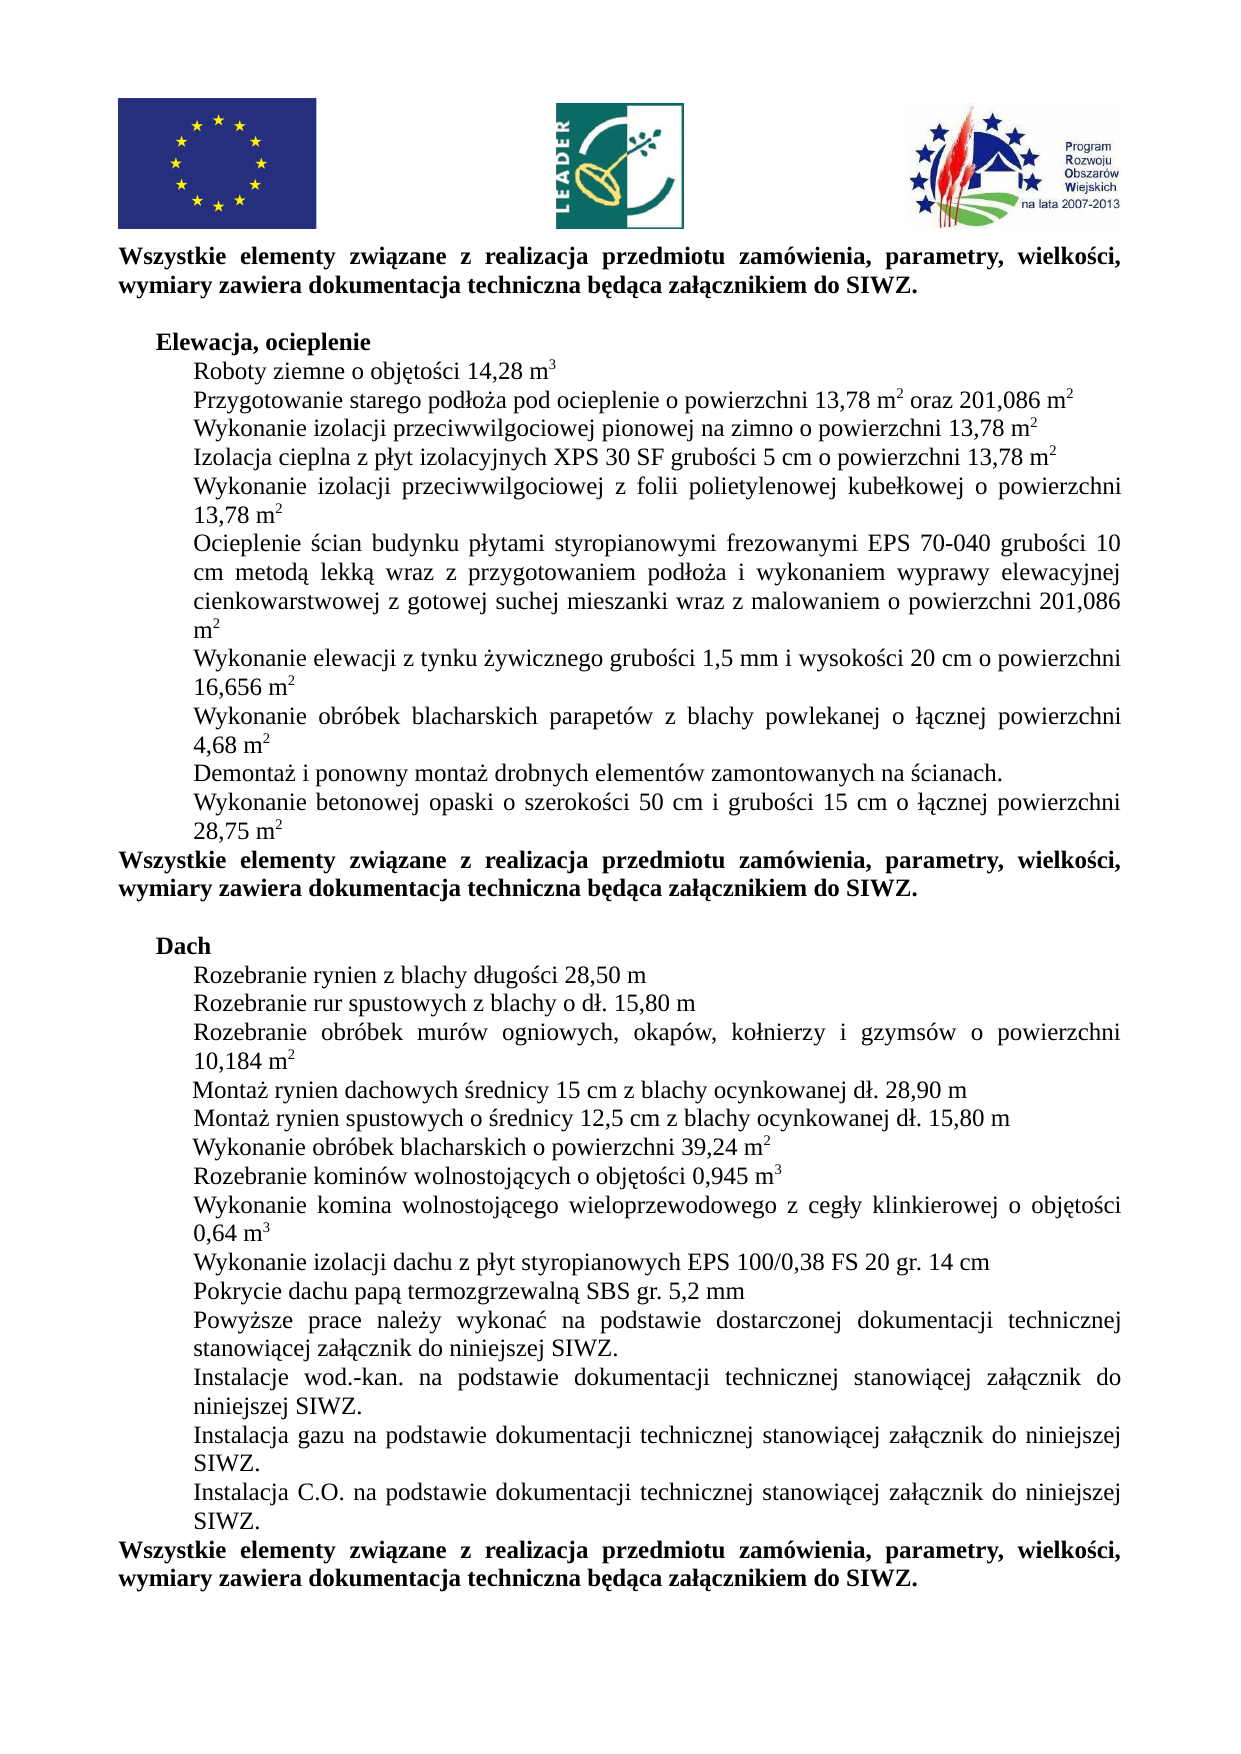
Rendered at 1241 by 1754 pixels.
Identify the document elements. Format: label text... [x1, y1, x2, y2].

picture [906, 103, 1122, 229]
text Demontaż i ponowny montaż drobnych elementów zamontowanych na ścianach. [193, 758, 1122, 787]
text Dach [156, 931, 1122, 960]
text Ocieplenie ścian budynku płytami styropianowymi frezowanymi EPS 70-040 grubości 10 cm metodą lekką wraz z przygotowaniem podłoża i wykonaniem wyprawy elewacyjnej cienkowarstwowej z gotowej suchej mieszanki wraz z malowaniem o powierzchni 201,086 m2 [193, 528, 1122, 643]
text Montaż rynien spustowych o średnicy 12,5 cm z blachy ocynkowanej dł. 15,80 m [193, 1103, 1122, 1132]
text Rozebranie obróbek murów ogniowych, okapów, kołnierzy i gzymsów o powierzchni 10,184 m2 [193, 1017, 1122, 1075]
text Instalacja C.O. na podstawie dokumentacji technicznej stanowiącej załącznik do niniejszej SIWZ. [193, 1477, 1122, 1535]
text Izolacja cieplna z płyt izolacyjnych XPS 30 SF grubości 5 cm o powierzchni 13,78 m2 [193, 442, 1122, 471]
text Rozebranie rynien z blachy długości 28,50 m [193, 960, 1122, 988]
text Wykonanie elewacji z tynku żywicznego grubości 1,5 mm i wysokości 20 cm o powierzchni 16,656 m2 [193, 643, 1122, 701]
text Montaż rynien dachowych średnicy 15 cm z blachy ocynkowanej dł. 28,90 m [156, 1075, 1122, 1103]
text Powyższe prace należy wykonać na podstawie dostarczonej dokumentacji technicznej stanowiącej załącznik do niniejszej SIWZ. [193, 1305, 1122, 1362]
text Instalacja gazu na podstawie dokumentacji technicznej stanowiącej załącznik do niniejszej SIWZ. [193, 1420, 1122, 1477]
text Elewacja, ocieplenie [156, 327, 1122, 356]
text Pokrycie dachu papą termozgrzewalną SBS gr. 5,2 mm [193, 1276, 1122, 1305]
text Wykonanie izolacji przeciwwilgociowej pionowej na zimno o powierzchni 13,78 m2 [193, 413, 1122, 442]
text Instalacje wod.-kan. na podstawie dokumentacji technicznej stanowiącej załącznik do niniejszej SIWZ. [193, 1362, 1122, 1420]
text Rozebranie kominów wolnostojących o objętości 0,945 m3 [193, 1161, 1122, 1190]
text Przygotowanie starego podłoża pod ocieplenie o powierzchni 13,78 m2 oraz 201,086 m2 [193, 385, 1122, 413]
text Roboty ziemne o objętości 14,28 m3 [193, 356, 1122, 385]
text Wykonanie izolacji dachu z płyt styropianowych EPS 100/0,38 FS 20 gr. 14 cm [193, 1247, 1122, 1276]
text Wykonanie betonowej opaski o szerokości 50 cm i grubości 15 cm o łącznej powierzchni 28,75 m2 [193, 787, 1122, 845]
text Wykonanie obróbek blacharskich o powierzchni 39,24 m2 [156, 1132, 1122, 1161]
text Rozebranie rur spustowych z blachy o dł. 15,80 m [193, 988, 1122, 1017]
picture [556, 103, 684, 229]
text Wykonanie komina wolnostojącego wieloprzewodowego z cegły klinkierowej o objętości 0,64 m3 [193, 1190, 1122, 1247]
picture [118, 98, 317, 229]
text Wykonanie obróbek blacharskich parapetów z blachy powlekanej o łącznej powierzchni 4,68 m2 [193, 701, 1122, 758]
text Wykonanie izolacji przeciwwilgociowej z folii polietylenowej kubełkowej o powierzchni 13,78 m2 [193, 471, 1122, 528]
